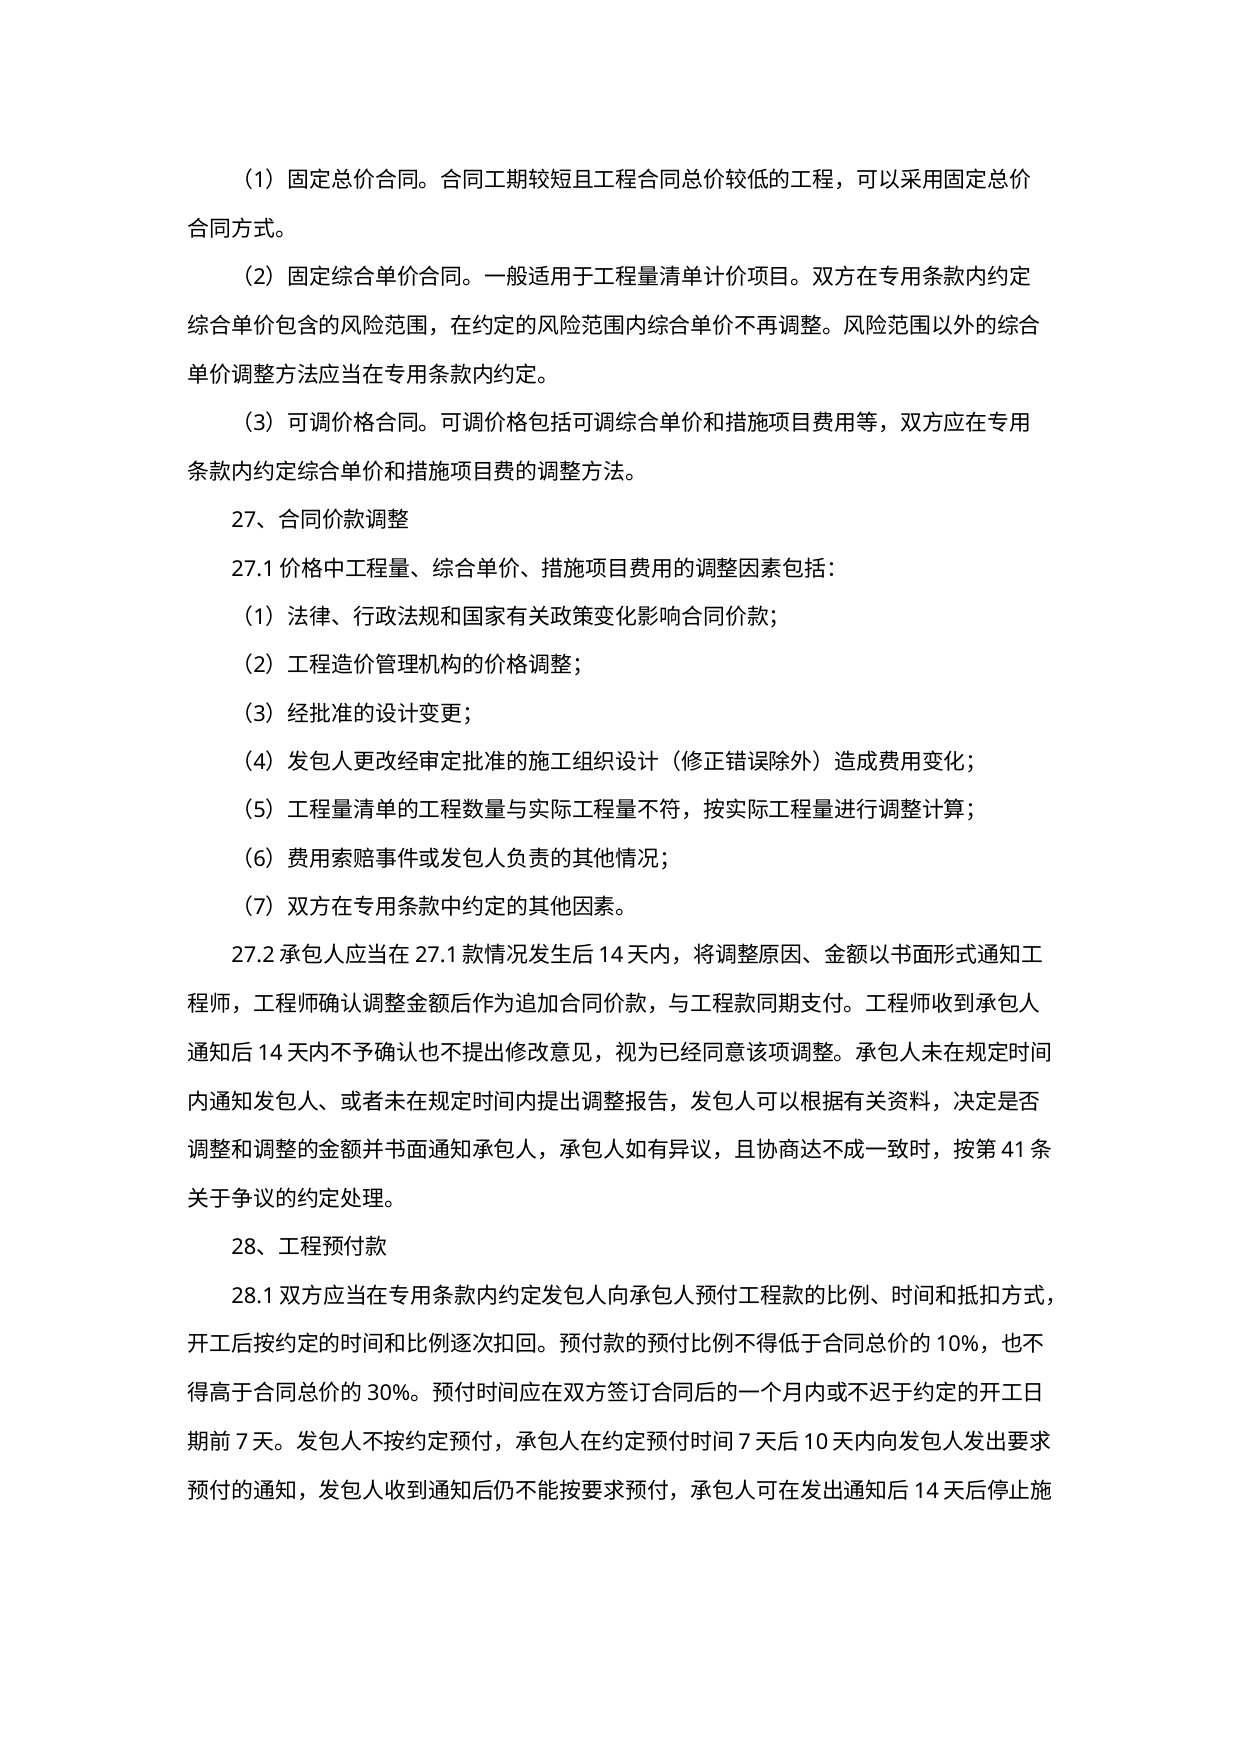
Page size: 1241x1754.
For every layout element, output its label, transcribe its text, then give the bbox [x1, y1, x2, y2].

text （7）双方在专用条款中约定的其他因素。 [187, 889, 1053, 921]
text （5）工程量清单的工程数量与实际工程量不符，按实际工程量进行调整计算； [187, 792, 1053, 824]
text （3）可调价格合同。可调价格包括可调综合单价和措施项目费用等，双方应在专用条款内约定综合单价和措施项目费的调整方法。 [187, 405, 1053, 486]
text 27、合同价款调整 [187, 502, 1053, 534]
text 28、工程预付款 [187, 1229, 1053, 1262]
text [187, 1277, 1053, 1505]
text 27.2承包人应当在27.1款情况发生后14天内，将调整原因、金额以书面形式通知工程师，工程师确认调整金额后作为追加合同价款，与工程款同期支付。工程师收到承包人通知后14天内不予确认也不提出修改意见，视为已经同意该项调整。承包人未在规定时间内通知发包人、或者未在规定时间内提出调整报告，发包人可以根据有关资料，决定是否调整和调整的金额并书面通知承包人，承包人如有异议，且协商达不成一致时，按第41条关于争议的约定处理。 [187, 937, 1053, 1213]
text （1）法律、行政法规和国家有关政策变化影响合同价款； [187, 599, 1053, 631]
text （3）经批准的设计变更； [187, 695, 1053, 728]
text （2）固定综合单价合同。一般适用于工程量清单计价项目。双方在专用条款内约定综合单价包含的风险范围，在约定的风险范围内综合单价不再调整。风险范围以外的综合单价调整方法应当在专用条款内约定。 [187, 259, 1053, 389]
text （6）费用索赔事件或发包人负责的其他情况； [187, 840, 1053, 873]
text （2）工程造价管理机构的价格调整； [187, 647, 1053, 679]
text 27.1价格中工程量、综合单价、措施项目费用的调整因素包括： [187, 550, 1053, 583]
text （4）发包人更改经审定批准的施工组织设计（修正错误除外）造成费用变化； [187, 744, 1053, 776]
text （1）固定总价合同。合同工期较短且工程合同总价较低的工程，可以采用固定总价合同方式。 [187, 162, 1053, 243]
